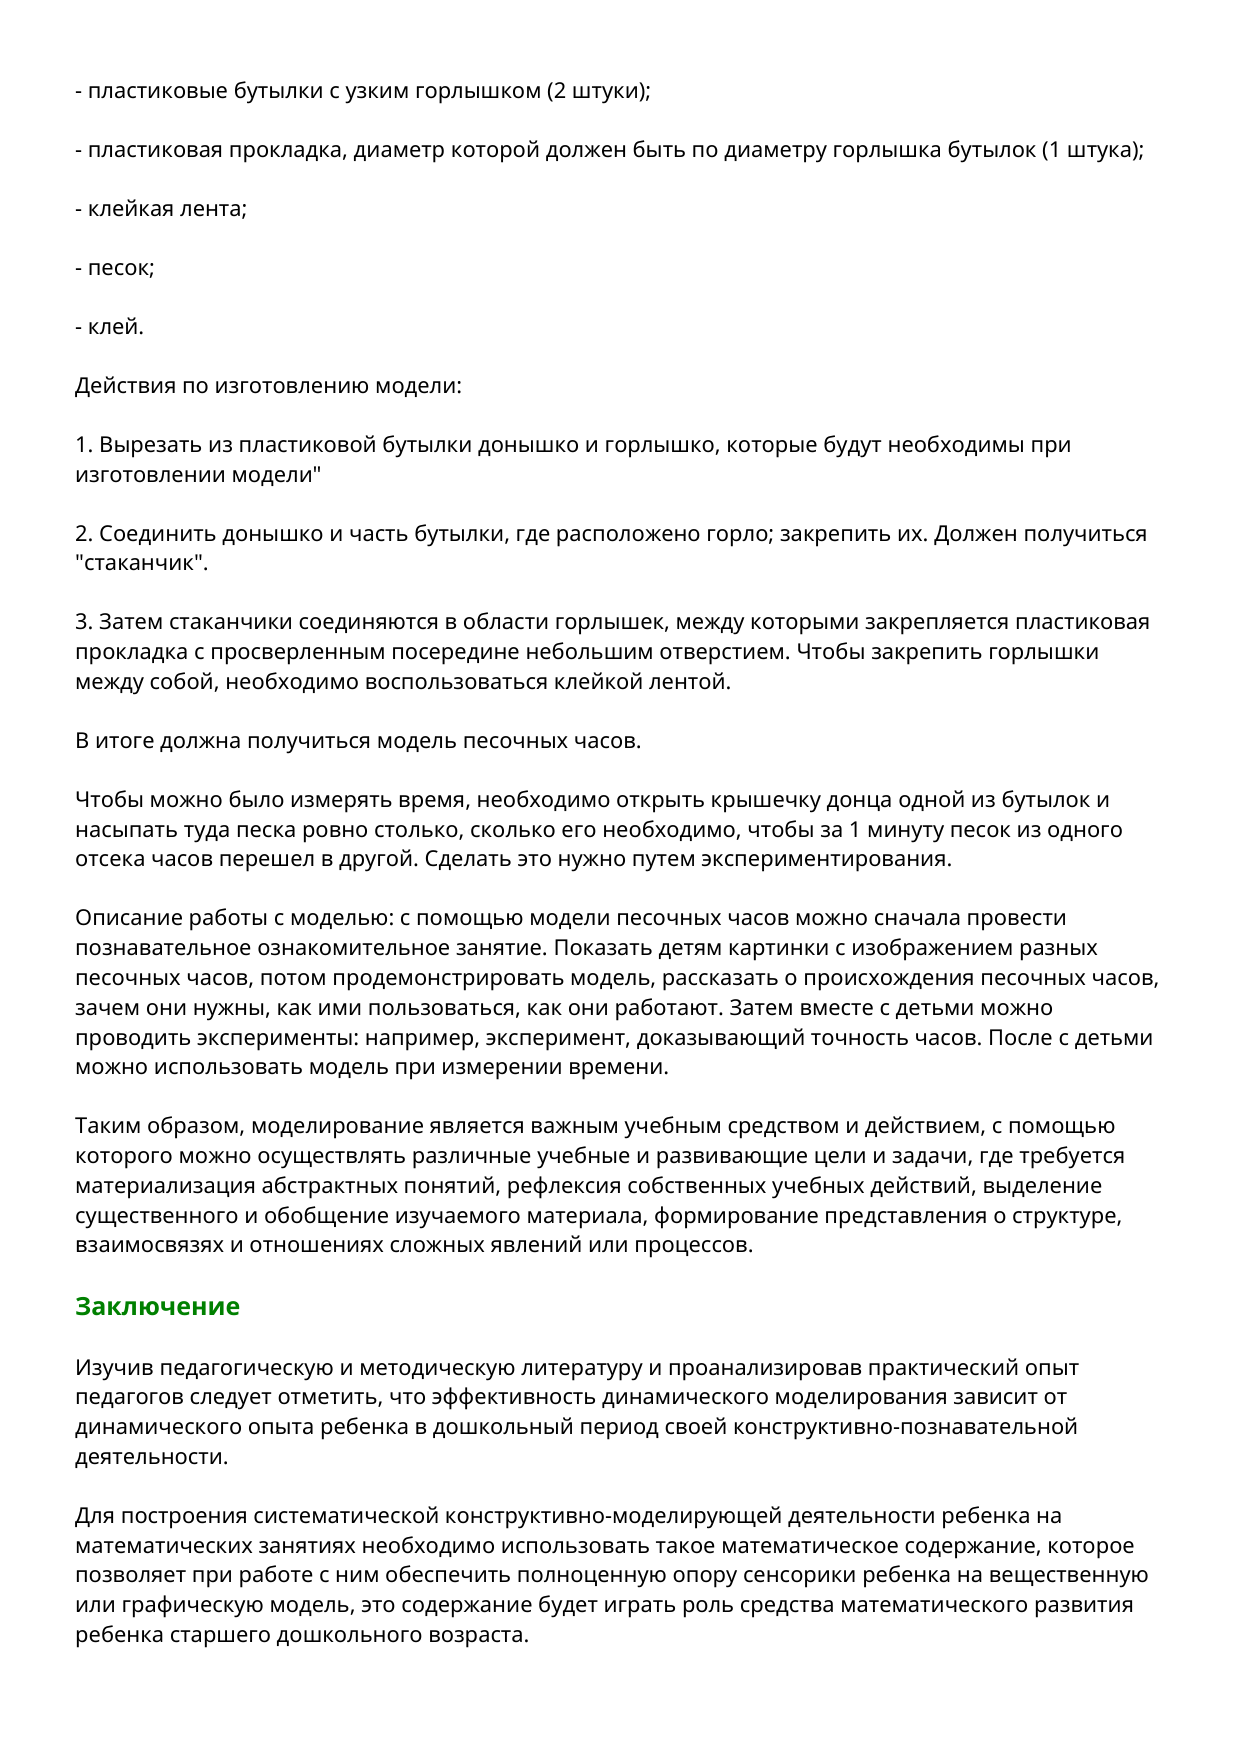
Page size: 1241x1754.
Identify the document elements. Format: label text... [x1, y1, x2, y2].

text - пластиковая прокладка, диаметр которой должен быть по диаметру горлышка бутылок (1 штука); [75, 134, 1165, 164]
text В итоге должна получиться модель песочных часов. [75, 725, 1165, 754]
text - пластиковые бутылки с узким горлышком (2 штуки); [75, 75, 1165, 105]
text Таким образом, моделирование является важным учебным средством и действием, с помощью которого можно осуществлять различные учебные и развивающие цели и задачи, где требуется материализация абстрактных понятий, рефлексия собственных учебных действий, выделение существенного и обобщение изучаемого материала, формирование представления о структуре, взаимосвязях и отношениях сложных явлений или процессов. [75, 1110, 1165, 1259]
text - песок; [75, 252, 1165, 282]
text Описание работы с моделью: с помощью модели песочных часов можно сначала провести познавательное ознакомительное занятие. Показать детям картинки с изображением разных песочных часов, потом продемонстрировать модель, рассказать о происхождения песочных часов, зачем они нужны, как ими пользоваться, как они работают. Затем вместе с детьми можно проводить эксперименты: например, эксперимент, доказывающий точность часов. После с детьми можно использовать модель при измерении времени. [75, 902, 1165, 1081]
text Чтобы можно было измерять время, необходимо открыть крышечку донца одной из бутылок и насыпать туда песка ровно столько, сколько его необходимо, чтобы за 1 минуту песок из одного отсека часов перешел в другой. Сделать это нужно путем экспериментирования. [75, 784, 1165, 873]
text - клейкая лента; [75, 193, 1165, 223]
text 1. Вырезать из пластиковой бутылки донышко и горлышко, которые будут необходимы при изготовлении модели" [75, 429, 1165, 488]
text 3. Затем стаканчики соединяются в области горлышек, между которыми закрепляется пластиковая прокладка с просверленным посередине небольшим отверстием. Чтобы закрепить горлышки между собой, необходимо воспользоваться клейкой лентой. [75, 606, 1165, 696]
text Изучив педагогическую и методическую литературу и проанализировав практический опыт педагогов следует отметить, что эффективность динамического моделирования зависит от динамического опыта ребенка в дошкольный период своей конструктивно-познавательной деятельности. [75, 1352, 1165, 1471]
text - клей. [75, 311, 1165, 341]
text Действия по изготовлению модели: [75, 370, 1165, 399]
text Заключение [75, 1288, 1165, 1322]
text 2. Соединить донышко и часть бутылки, где расположено горло; закрепить их. Должен получиться "стаканчик". [75, 517, 1165, 577]
text Для построения систематической конструктивно-моделирующей деятельности ребенка на математических занятиях необходимо использовать такое математическое содержание, которое позволяет при работе с ним обеспечить полноценную опору сенсорики ребенка на вещественную или графическую модель, это содержание будет играть роль средства математического развития ребенка старшего дошкольного возраста. [75, 1500, 1165, 1649]
